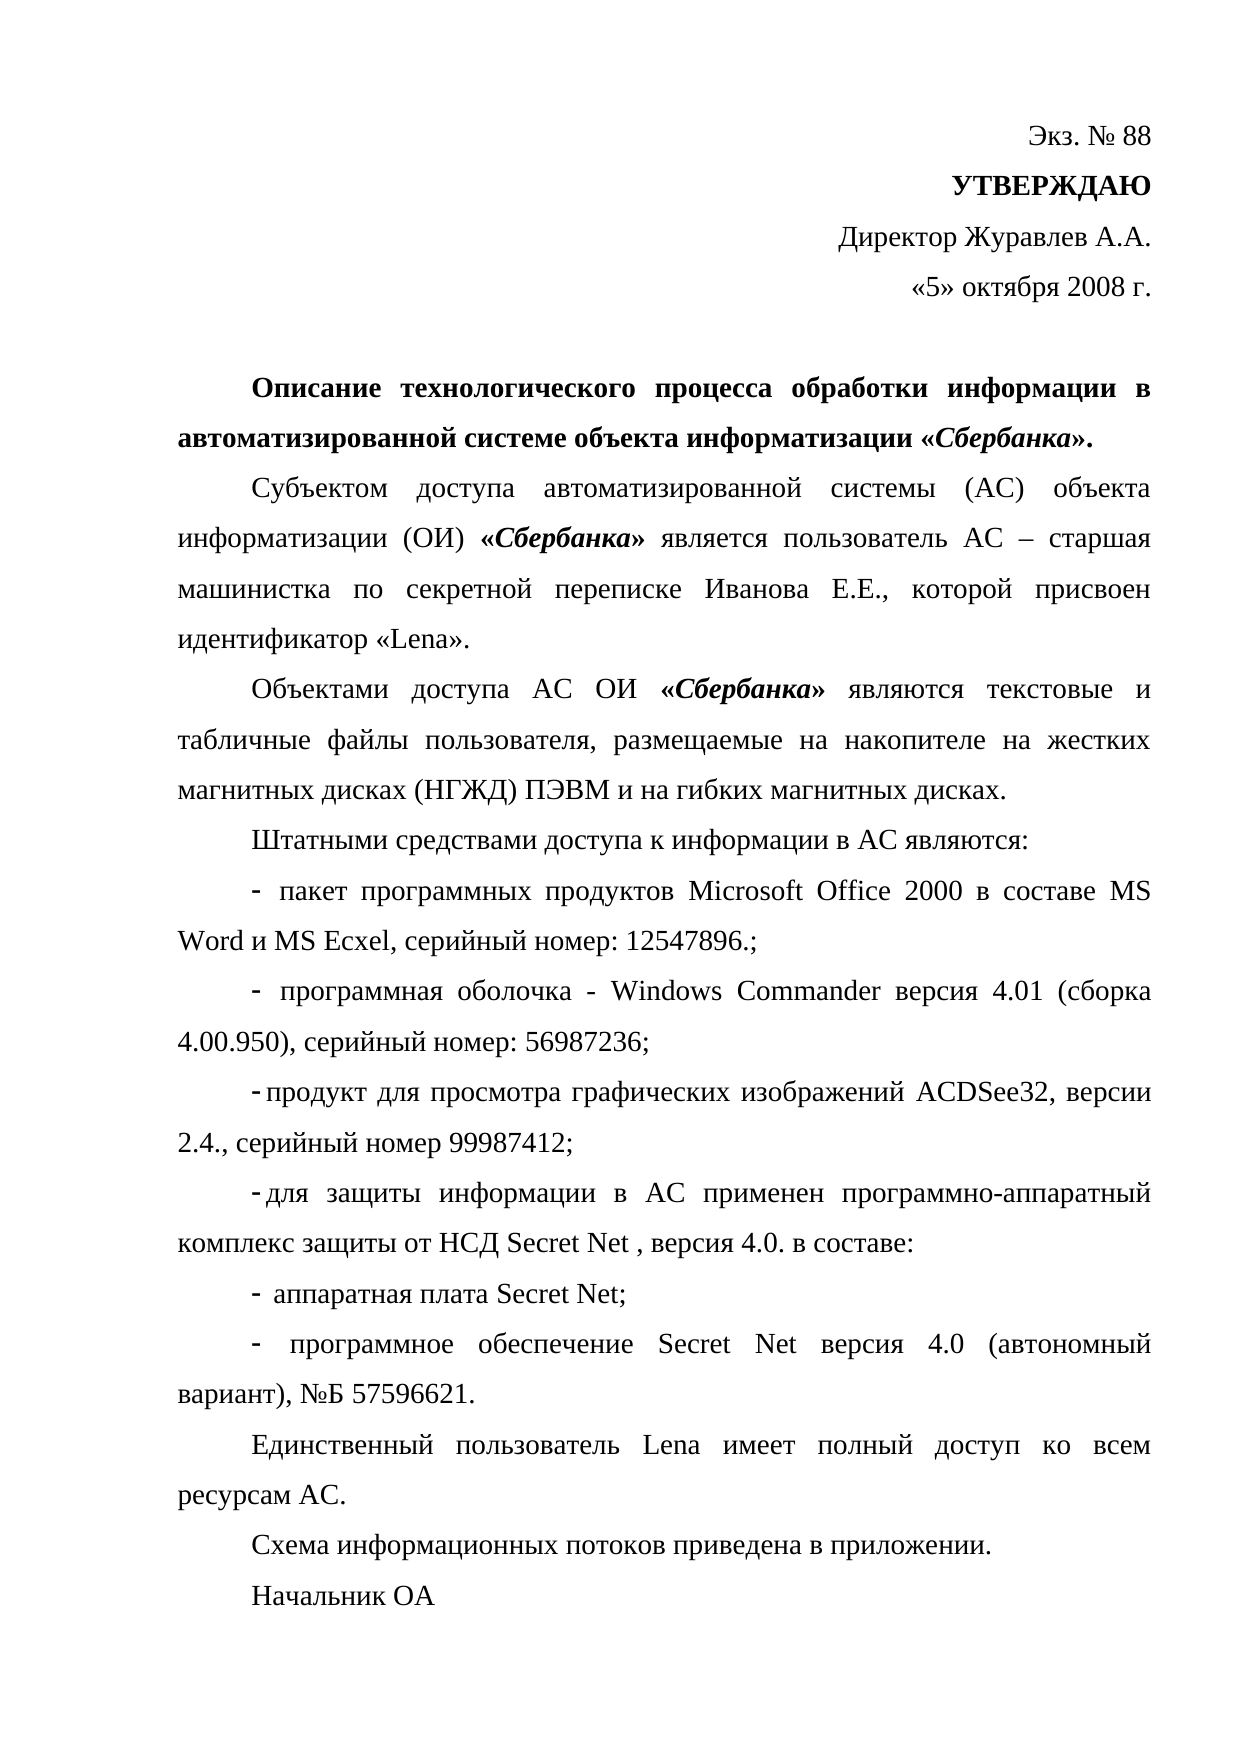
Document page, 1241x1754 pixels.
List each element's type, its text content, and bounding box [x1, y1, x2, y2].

list пакет программных продуктов Microsoft Office 2000 в составе MS Word и MS Ecxel, серийный номер: 12547896.; [177, 873, 1152, 957]
list для защиты информации в АС применен программно-аппаратный комплекс защиты от НСД Secret Net , версия 4.0. в составе: [177, 1175, 1152, 1259]
text Экз. № 88 [177, 118, 1152, 152]
subtitle «5» октября 2008 г. [177, 269, 1152, 303]
subtitle УТВЕРЖДАЮ [177, 168, 1152, 202]
text Схема информационных потоков приведена в приложении. [177, 1527, 1152, 1561]
text Начальник ОА [177, 1578, 1152, 1611]
subtitle Директор Журавлев А.А. [177, 219, 1152, 252]
text Субъектом доступа автоматизированной системы (АС) объекта информатизации (ОИ) «Сбербанка» является пользователь АС – старшая машинистка по секретной переписке Иванова Е.Е., которой присвоен идентификатор «Lena». [177, 470, 1152, 655]
text Описание технологического процесса обработки информации в автоматизированной системе объекта информатизации «Сбербанка». [177, 370, 1152, 453]
list программное обеспечение Secret Net версия 4.0 (автономный вариант), №Б 57596621. [177, 1326, 1152, 1410]
text Объектами доступа АС ОИ «Сбербанка» являются текстовые и табличные файлы пользователя, размещаемые на накопителе на жестких магнитных дисках (НГЖД) ПЭВМ и на гибких магнитных дисках. [177, 672, 1152, 806]
text Штатными средствами доступа к информации в АС являются: [177, 822, 1152, 856]
list аппаратная плата Secret Net; [177, 1276, 1152, 1309]
list программная оболочка - Windows Commander версия 4.01 (сборка 4.00.950), серийный номер: 56987236; [177, 973, 1152, 1057]
text Единственный пользователь Lena имеет полный доступ ко всем ресурсам АС. [177, 1427, 1152, 1511]
list продукт для просмотра графических изображений ACDSee32, версии 2.4., серийный номер 99987412; [177, 1074, 1152, 1158]
